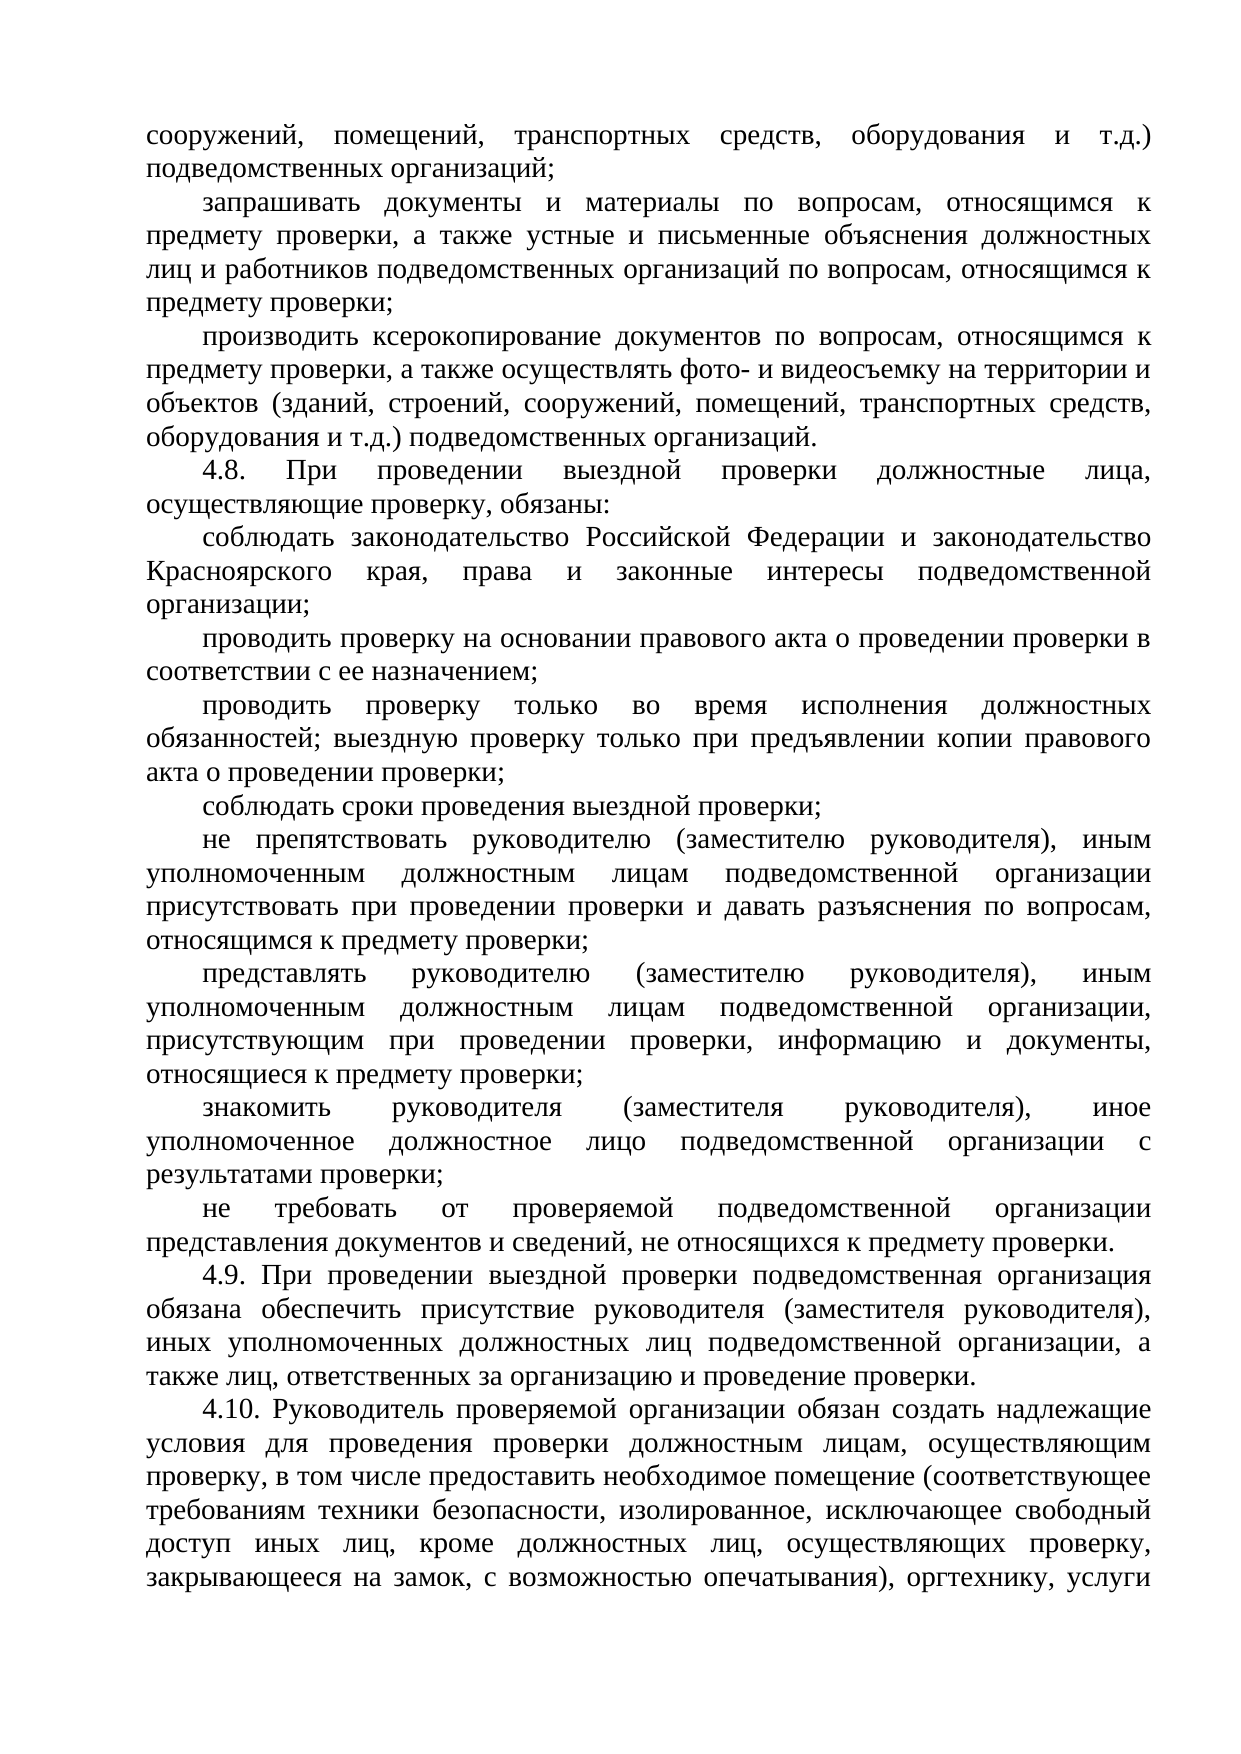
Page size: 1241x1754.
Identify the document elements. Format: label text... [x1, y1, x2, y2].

text знакомить руководителя (заместителя руководителя), иное уполномоченное должностное лицо подведомственной организации с результатами проверки; [146, 1089, 1152, 1190]
text производить ксерокопирование документов по вопросам, относящимся к предмету проверки, а также осуществлять фото- и видеосъемку на территории и объектов (зданий, строений, сооружений, помещений, транспортных средств, оборудования и т.д.) подведомственных организаций. [146, 318, 1152, 452]
text соблюдать законодательство Российской Федерации и законодательство Красноярского края, права и законные интересы подведомственной организации; [146, 519, 1152, 620]
text проводить проверку на основании правового акта о проведении проверки в соответствии с ее назначением; [146, 620, 1152, 687]
text запрашивать документы и материалы по вопросам, относящимся к предмету проверки, а также устные и письменные объяснения должностных лиц и работников подведомственных организаций по вопросам, относящимся к предмету проверки; [146, 184, 1152, 318]
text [146, 1391, 1152, 1593]
text 4.8. При проведении выездной проверки должностные лица, осуществляющие проверку, обязаны: [146, 452, 1152, 519]
text представлять руководителю (заместителю руководителя), иным уполномоченным должностным лицам подведомственной организации, присутствующим при проведении проверки, информацию и документы, относящиеся к предмету проверки; [146, 955, 1152, 1089]
text 4.9. При проведении выездной проверки подведомственная организация обязана обеспечить присутствие руководителя (заместителя руководителя), иных уполномоченных должностных лиц подведомственной организации, а также лиц, ответственных за организацию и проведение проверки. [146, 1257, 1152, 1391]
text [146, 117, 1152, 184]
text не препятствовать руководителю (заместителю руководителя), иным уполномоченным должностным лицам подведомственной организации присутствовать при проведении проверки и давать разъяснения по вопросам, относящимся к предмету проверки; [146, 821, 1152, 955]
text соблюдать сроки проведения выездной проверки; [146, 788, 1152, 821]
text не требовать от проверяемой подведомственной организации представления документов и сведений, не относящихся к предмету проверки. [146, 1190, 1152, 1257]
text проводить проверку только во время исполнения должностных обязанностей; выездную проверку только при предъявлении копии правового акта о проведении проверки; [146, 687, 1152, 788]
